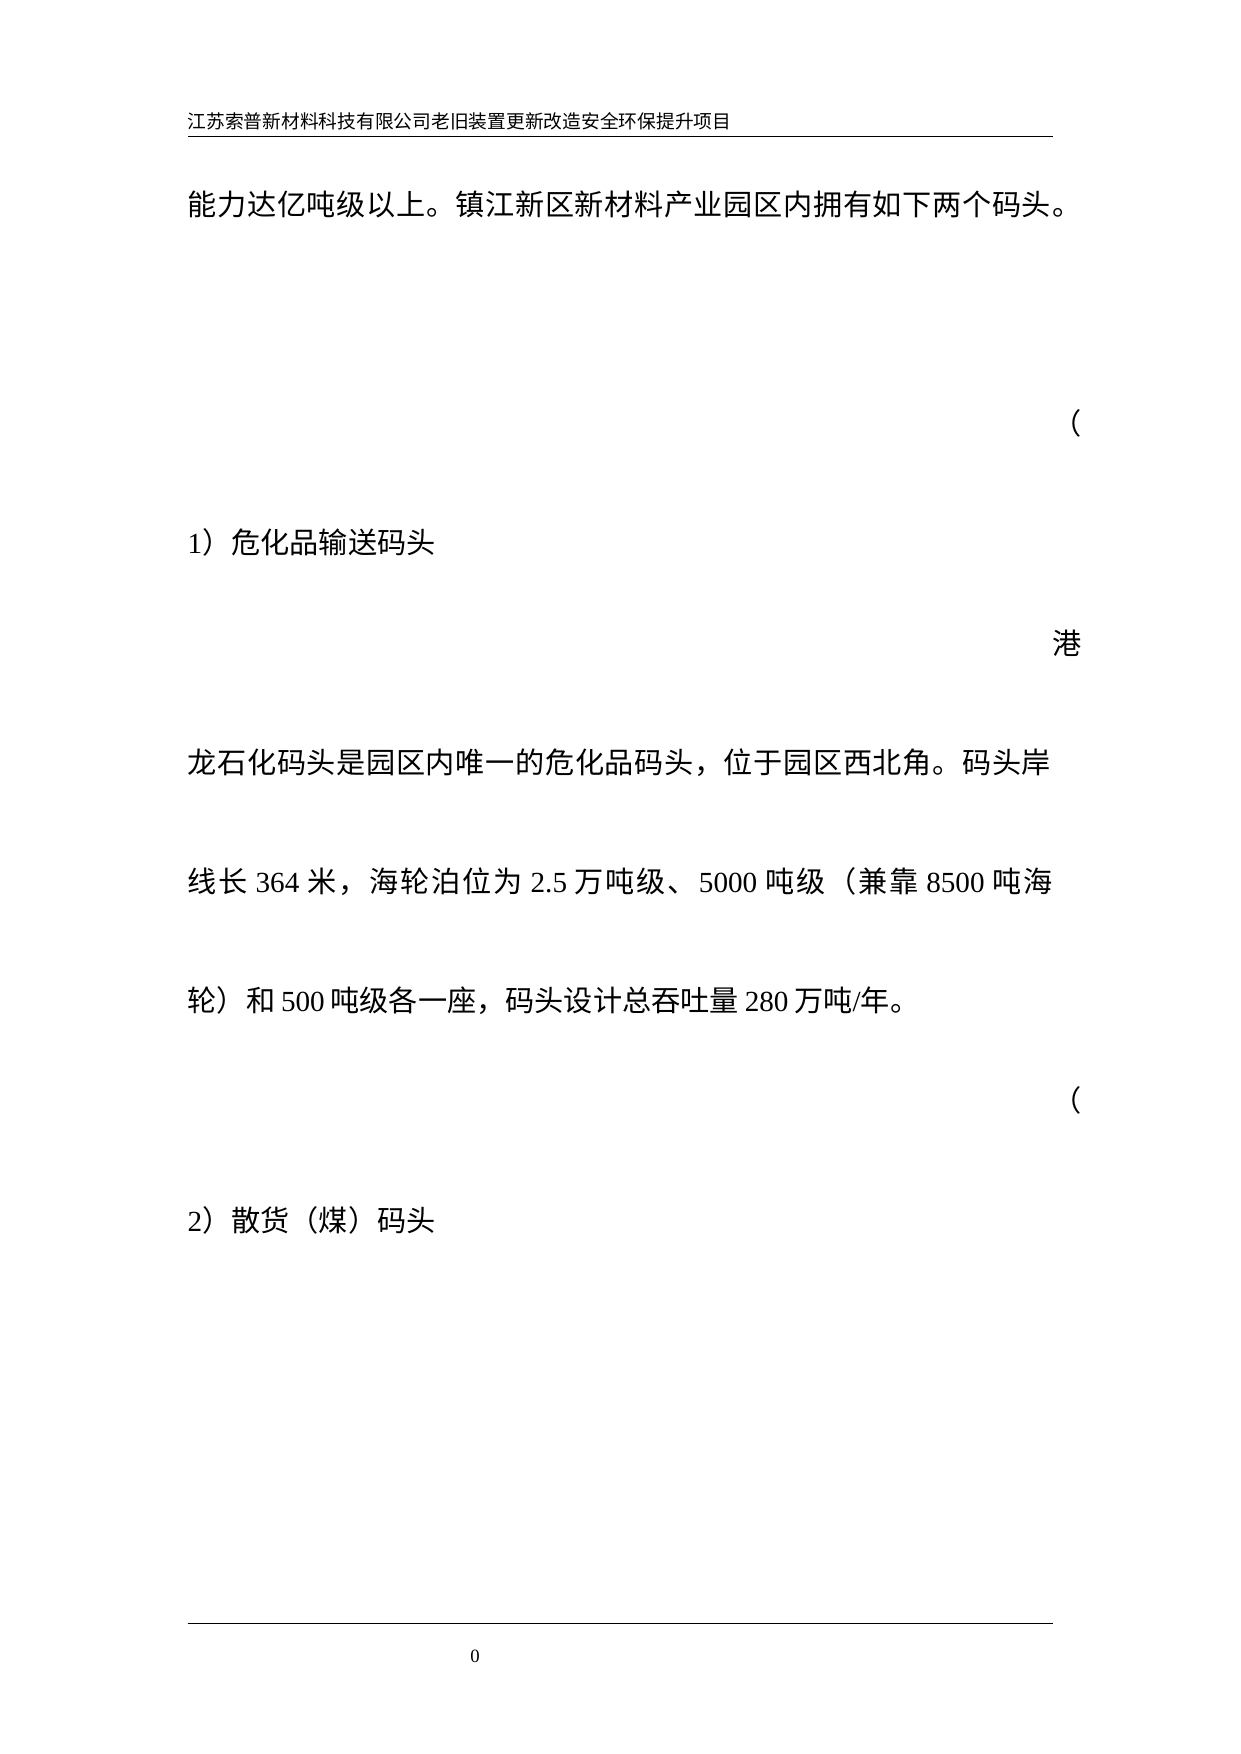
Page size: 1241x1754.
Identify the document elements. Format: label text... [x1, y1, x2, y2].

text （2）散货（煤）码头 [187, 1059, 1053, 1258]
text （1）危化品输送码头 [187, 382, 1053, 581]
text 港龙石化码头是园区内唯一的危化品码头，位于园区西北角。码头岸线长364米，海轮泊位为2.5万吨级、5000吨级（兼靠8500吨海轮）和500吨级各一座，码头设计总吞吐量280万吨/年。 [187, 602, 1053, 1038]
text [187, 163, 1053, 361]
